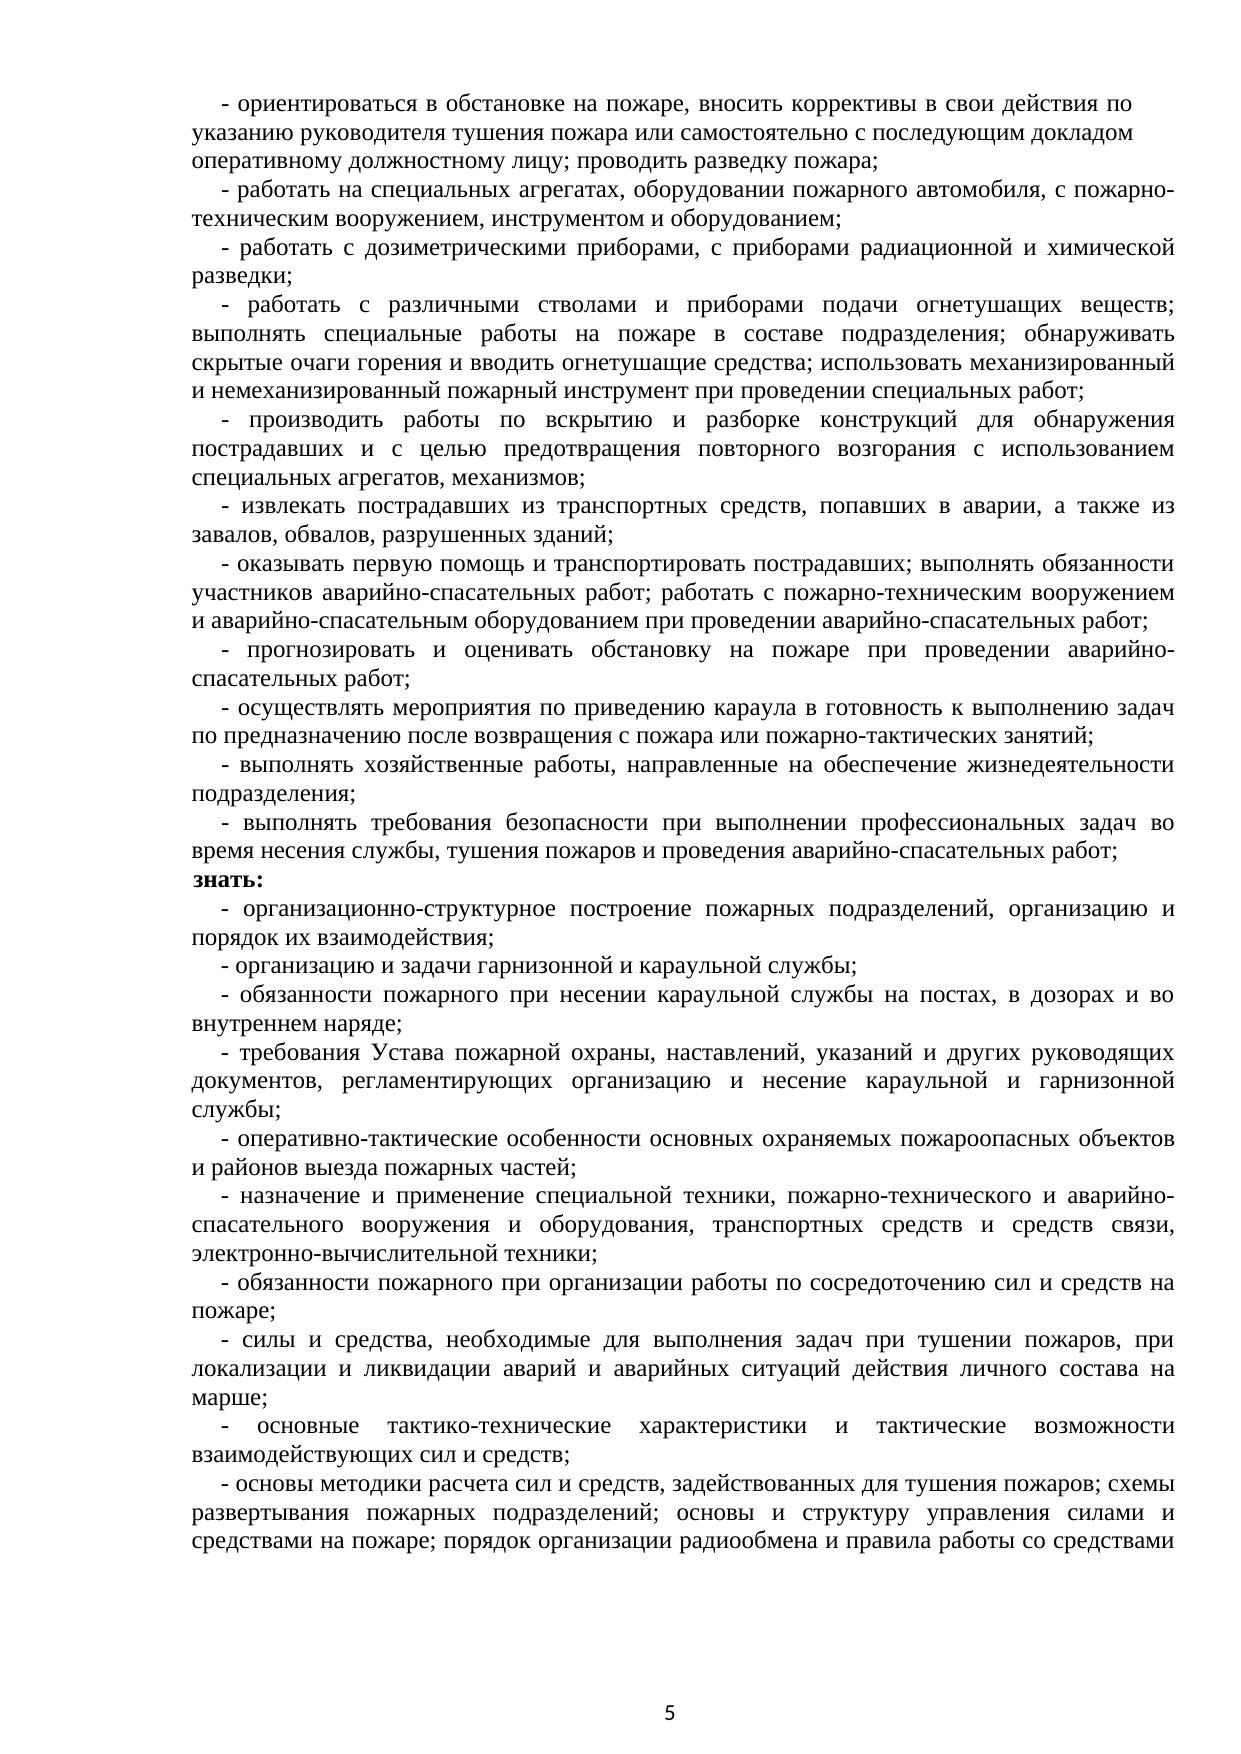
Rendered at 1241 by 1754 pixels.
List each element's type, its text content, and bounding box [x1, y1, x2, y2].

text - прогнозировать и оценивать обстановку на пожаре при проведении аварийно- спасательных работ; [191, 634, 1176, 692]
text - работать с дозиметрическими приборами, с приборами радиационной и химической разведки; [191, 232, 1176, 289]
text - основные тактико-технические характеристики и тактические возможности взаимодействующих сил и средств; [191, 1411, 1176, 1468]
text - выполнять хозяйственные работы, направленные на обеспечение жизнедеятельности подразделения; [191, 749, 1176, 807]
text - требования Устава пожарной охраны, наставлений, указаний и других руководящих документов, регламентирующих организацию и несение караульной и гарнизонной службы; [191, 1037, 1176, 1123]
text - работать с различными стволами и приборами подачи огнетушащих веществ; выполнять специальные работы на пожаре в составе подразделения; обнаруживать скрытые очаги горения и вводить огнетушащие средства; использовать механизированный и немеханизированный пожарный инструмент при проведении специальных работ; [191, 289, 1176, 404]
text - оперативно-тактические особенности основных охраняемых пожароопасных объектов и районов выезда пожарных частей; [191, 1123, 1176, 1181]
text - оказывать первую помощь и транспортировать пострадавших; выполнять обязанности участников аварийно-спасательных работ; работать с пожарно-техническим вооружением и аварийно-спасательным оборудованием при проведении аварийно-спасательных работ; [191, 548, 1176, 634]
text знать: [164, 864, 1178, 893]
text - выполнять требования безопасности при выполнении профессиональных задач во время несения службы, тушения пожаров и проведения аварийно-спасательных работ; [191, 807, 1176, 864]
text - осуществлять мероприятия по приведению караула в готовность к выполнению задач по предназначению после возвращения с пожара или пожарно-тактических занятий; [191, 692, 1176, 749]
text - ориентироваться в обстановке на пожаре, вносить коррективы в свои действия по указанию руководителя тушения пожара или самостоятельно с последующим докладом оперативному должностному лицу; проводить разведку пожара; [191, 88, 1134, 174]
text - работать на специальных агрегатах, оборудовании пожарного автомобиля, с пожарно-техническим вооружением, инструментом и оборудованием; [191, 174, 1176, 232]
text - назначение и применение специальной техники, пожарно-технического и аварийно- спасательного вооружения и оборудования, транспортных средств и средств связи, электронно-вычислительной техники; [191, 1181, 1176, 1267]
text - силы и средства, необходимые для выполнения задач при тушении пожаров, при локализации и ликвидации аварий и аварийных ситуаций действия личного состава на марше; [191, 1324, 1176, 1411]
text - обязанности пожарного при несении караульной службы на постах, в дозорах и во внутреннем наряде; [191, 979, 1176, 1037]
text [191, 1468, 1176, 1554]
text - организацию и задачи гарнизонной и караульной службы; [191, 951, 1178, 979]
text - организационно-структурное построение пожарных подразделений, организацию и порядок их взаимодействия; [191, 893, 1176, 951]
text - производить работы по вскрытию и разборке конструкций для обнаружения пострадавших и с целью предотвращения повторного возгорания с использованием специальных агрегатов, механизмов; [191, 404, 1176, 491]
text - обязанности пожарного при организации работы по сосредоточению сил и средств на пожаре; [191, 1267, 1176, 1324]
text - извлекать пострадавших из транспортных средств, попавших в аварии, а также из завалов, обвалов, разрушенных зданий; [191, 491, 1176, 548]
